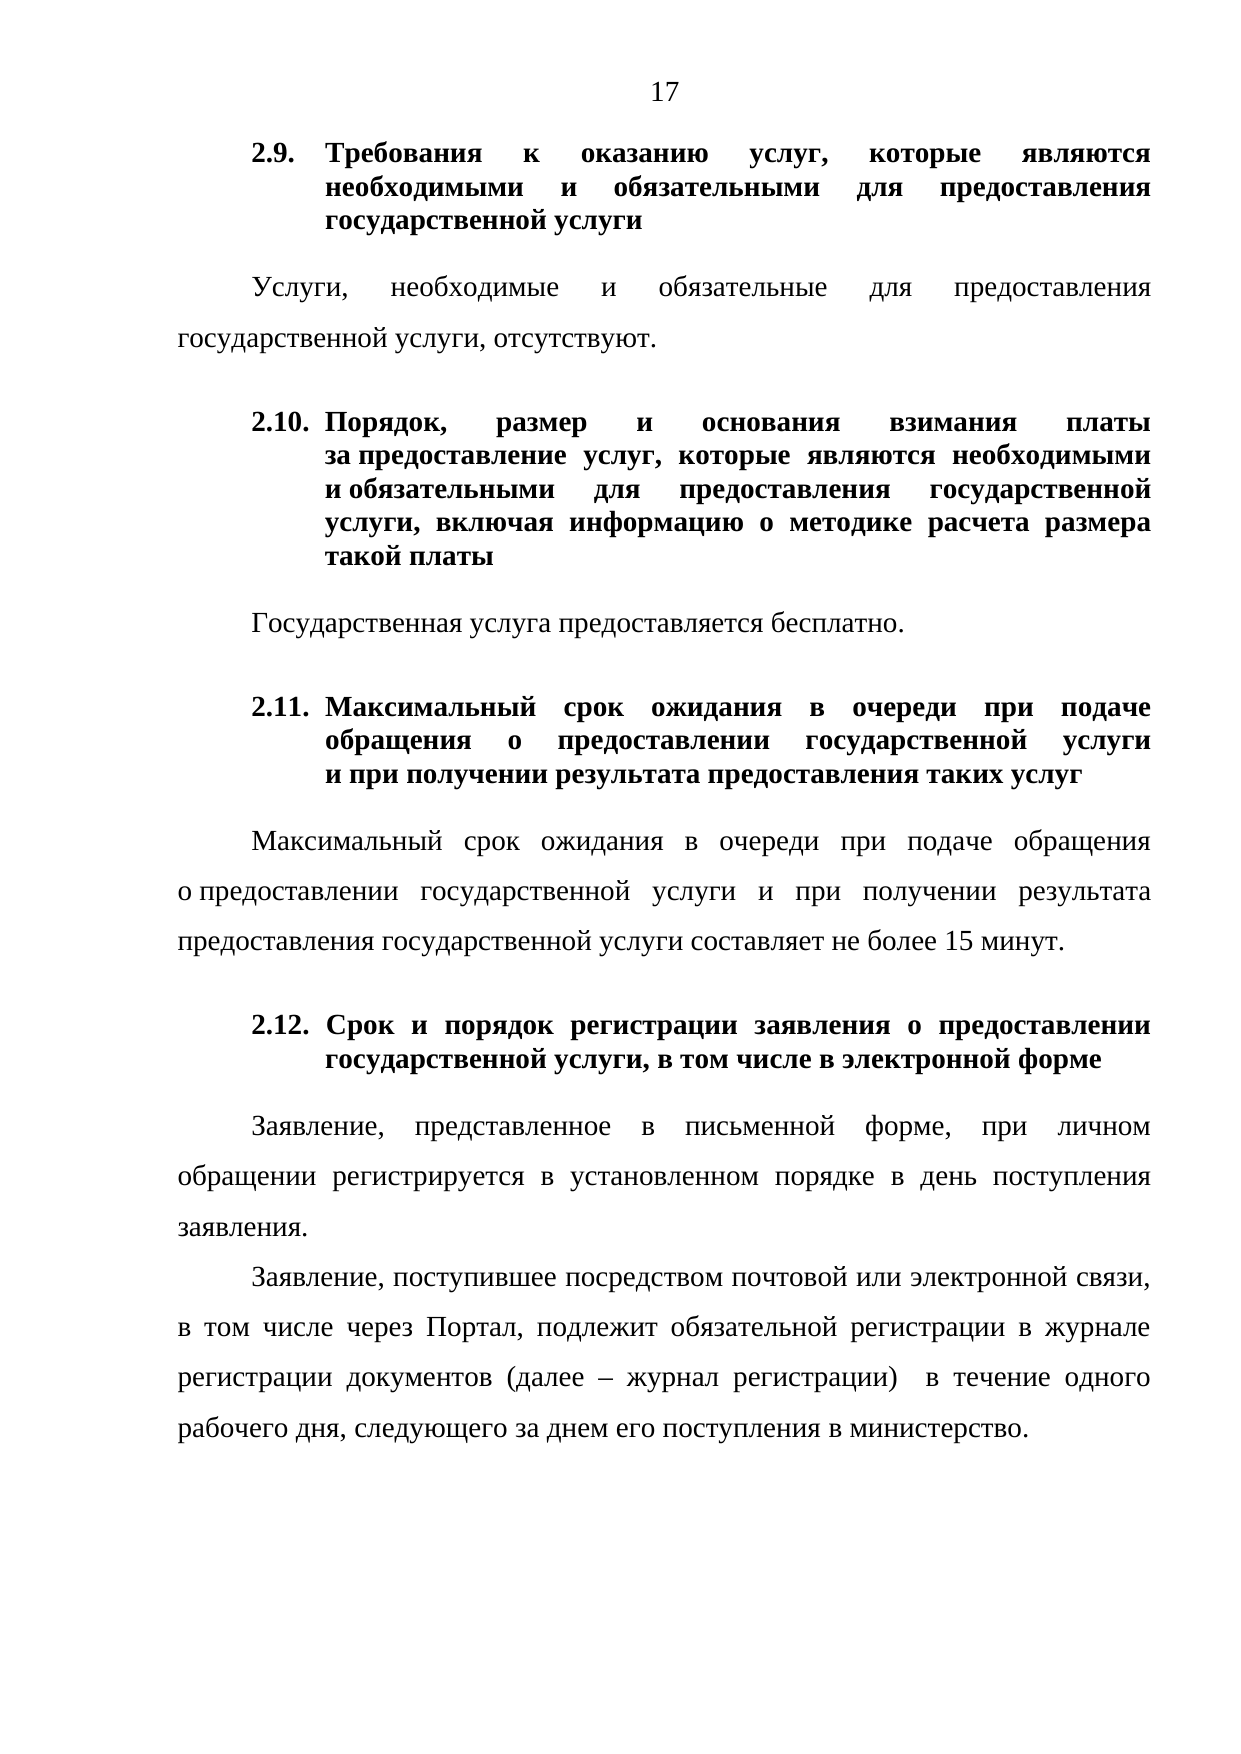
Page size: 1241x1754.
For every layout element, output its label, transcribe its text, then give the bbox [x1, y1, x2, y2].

title 2.11. Максимальный срок ожидания в очереди при подаче обращения о предоставлении государственной услуги и при получении результата предоставления таких услуг [251, 689, 1152, 789]
title 2.10. Порядок, размер и основания взимания платы за предоставление услуг, которые являются необходимыми и обязательными для предоставления государственной услуги, включая информацию о методике расчета размера такой платы [251, 404, 1152, 571]
text Заявление, поступившее посредством почтовой или электронной связи, в том числе через Портал, подлежит обязательной регистрации в журнале регистрации документов (далее – журнал регистрации) в течение одного рабочего дня, следующего за днем его поступления в министерство. [177, 1259, 1152, 1443]
text Заявление, представленное в письменной форме, при личном обращении регистрируется в установленном порядке в день поступления заявления. [177, 1108, 1152, 1242]
text Государственная услуга предоставляется бесплатно. [177, 605, 1152, 638]
text Услуги, необходимые и обязательные для предоставления государственной услуги, отсутствуют. [177, 269, 1152, 353]
text Максимальный срок ожидания в очереди при подаче обращения о предоставлении государственной услуги и при получении результата предоставления государственной услуги составляет не более 15 минут. [177, 823, 1152, 957]
title 2.9. Требования к оказанию услуг, которые являются необходимыми и обязательными для предоставления государственной услуги [251, 135, 1152, 236]
title 2.12. Срок и порядок регистрации заявления о предоставлении государственной услуги, в том числе в электронной форме [251, 1007, 1152, 1074]
